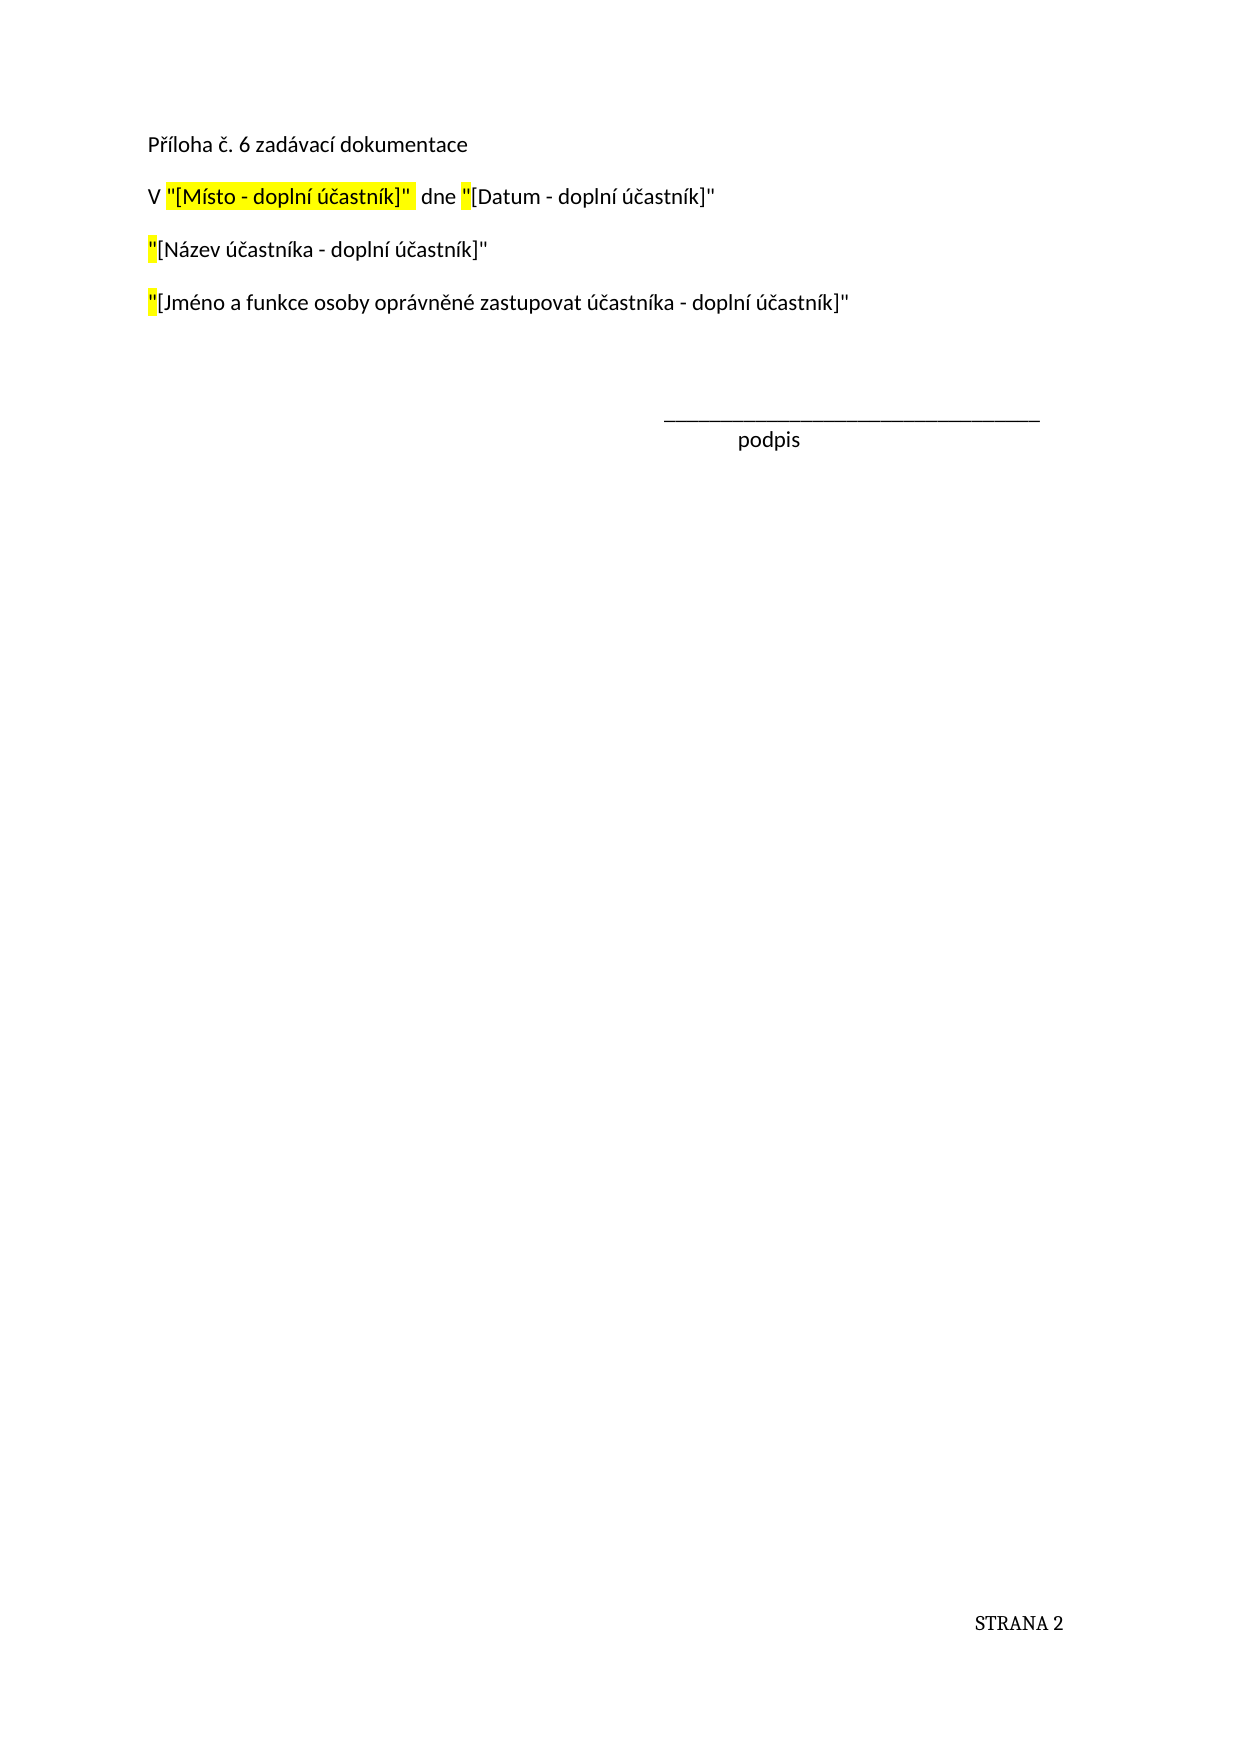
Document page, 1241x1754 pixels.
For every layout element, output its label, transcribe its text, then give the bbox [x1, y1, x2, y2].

text V dne [148, 182, 166, 210]
text _________________________________ [148, 397, 1063, 425]
text V dne [416, 182, 461, 210]
text podpis [664, 425, 1063, 453]
text V dne [471, 182, 1063, 210]
